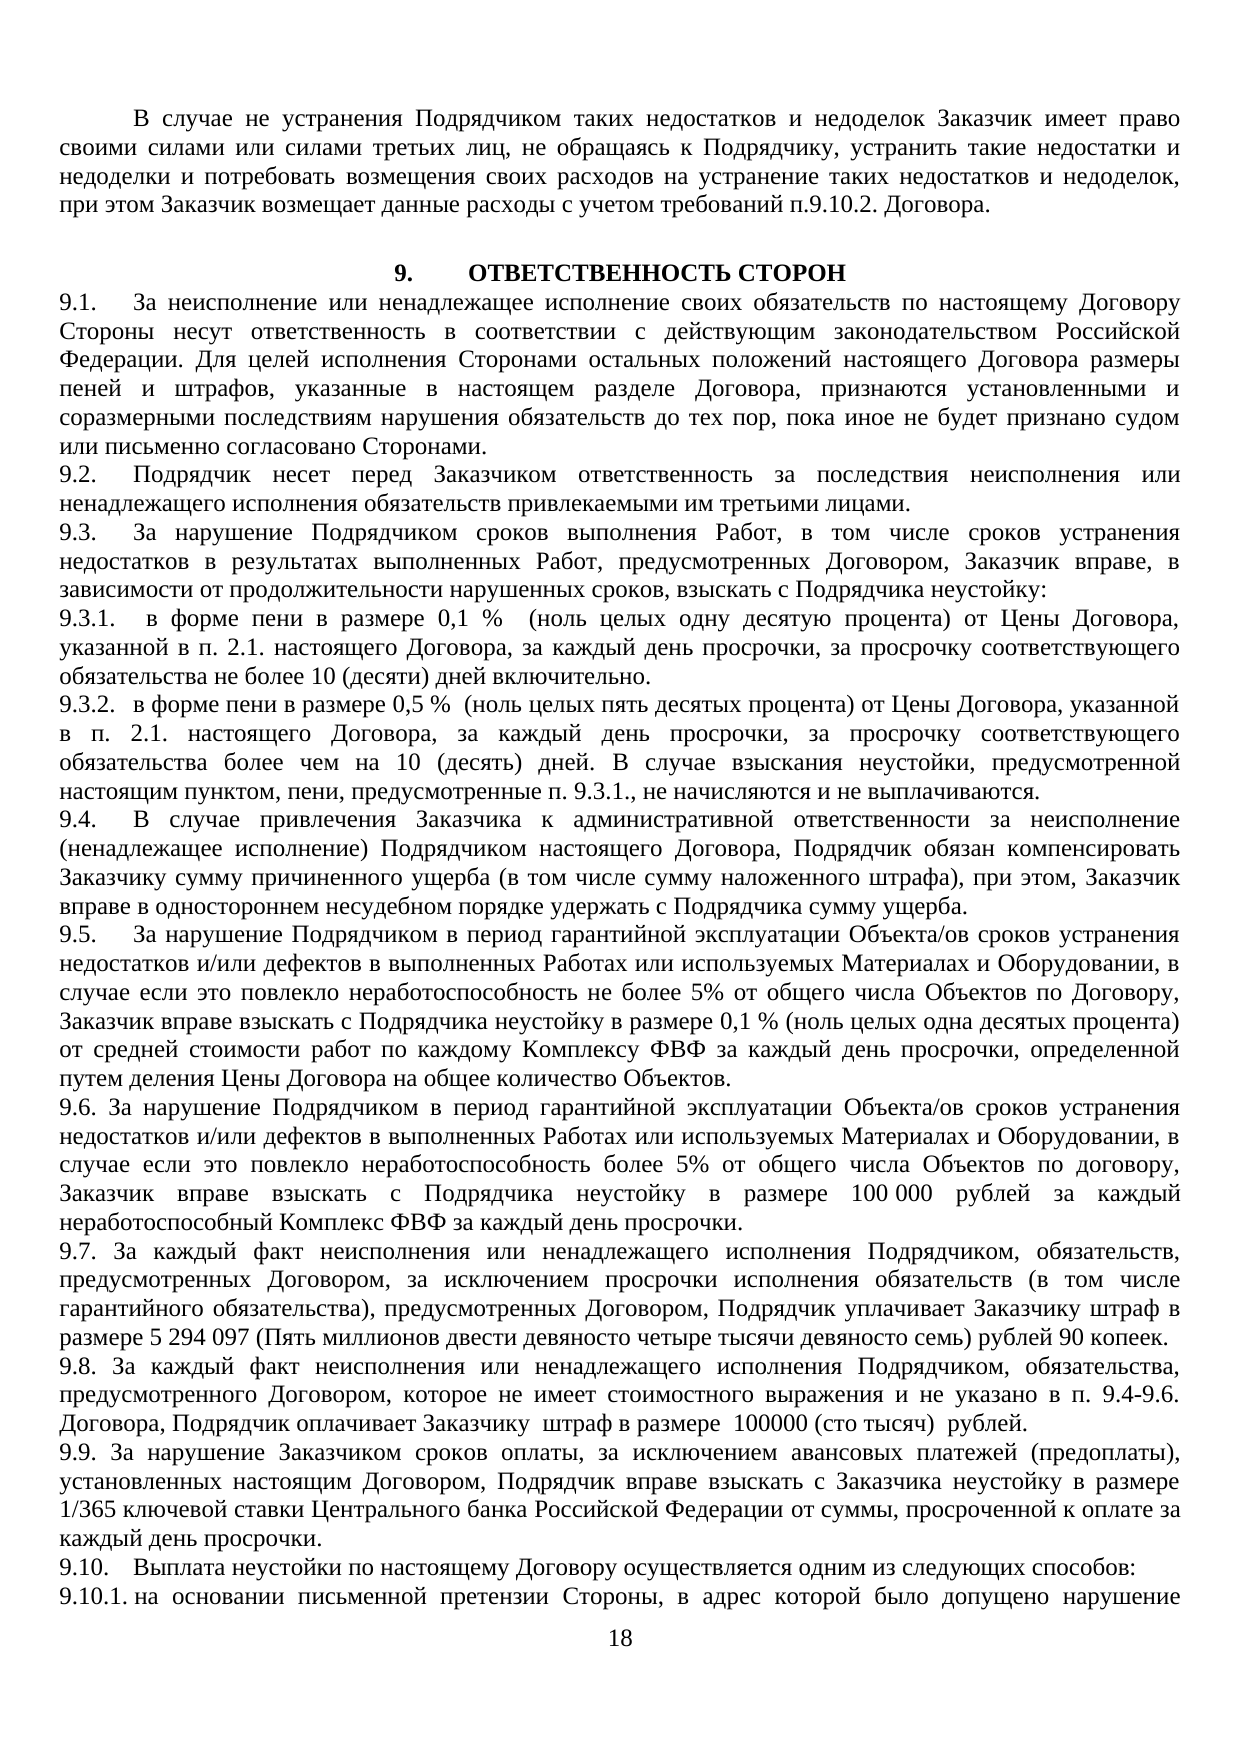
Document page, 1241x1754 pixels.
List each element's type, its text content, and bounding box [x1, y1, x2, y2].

list За нарушение Подрядчиком сроков выполнения Работ, в том числе сроков устранения недостатков в результатах выполненных Работ, предусмотренных Договором, Заказчик вправе, в зависимости от продолжительности нарушенных сроков, взыскать с Подрядчика неустойку: [59, 517, 1181, 603]
list ОТВЕТСТВЕННОСТЬ СТОРОН [59, 258, 1181, 287]
list За нарушение Подрядчиком в период гарантийной эксплуатации Объекта/ов сроков устранения недостатков и/или дефектов в выполненных Работах или используемых Материалах и Оборудовании, в случае если это повлекло неработоспособность не более 5% от общего числа Объектов по Договору, Заказчик вправе взыскать с Подрядчика неустойку в размере 0,1 % (ноль целых одна десятых процента) от средней стоимости работ по каждому Комплексу ФВФ за каждый день просрочки, определенной путем деления Цены Договора на общее количество Объектов. [59, 919, 1181, 1092]
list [59, 1581, 1181, 1609]
list в форме пени в размере 0,1 % (ноль целых одну десятую процента) от Цены Договора, указанной в п. 2.1. настоящего Договора, за каждый день просрочки, за просрочку соответствующего обязательства не более 10 (десяти) дней включительно. [59, 603, 1181, 689]
text 9.8. За каждый факт неисполнения или ненадлежащего исполнения Подрядчиком, обязательства, предусмотренного Договором, которое не имеет стоимостного выражения и не указано в п. 9.4-9.6. Договора, Подрядчик оплачивает Заказчику штраф в размере 100000 (сто тысяч) рублей. [59, 1351, 1181, 1437]
list в форме пени в размере 0,5 % (ноль целых пять десятых процента) от Цены Договора, указанной в п. 2.1. настоящего Договора, за каждый день просрочки, за просрочку соответствующего обязательства более чем на 10 (десять) дней. В случае взыскания неустойки, предусмотренной настоящим пунктом, пени, предусмотренные п. 9.3.1., не начисляются и не выплачиваются. [59, 689, 1181, 804]
list В случае привлечения Заказчика к административной ответственности за неисполнение (ненадлежащее исполнение) Подрядчиком настоящего Договора, Подрядчик обязан компенсировать Заказчику сумму причиненного ущерба (в том числе сумму наложенного штрафа), при этом, Заказчик вправе в одностороннем несудебном порядке удержать с Подрядчика сумму ущерба. [59, 804, 1181, 919]
list 9.6. За нарушение Подрядчиком в период гарантийной эксплуатации Объекта/ов сроков устранения недостатков и/или дефектов в выполненных Работах или используемых Материалах и Оборудовании, в случае если это повлекло неработоспособность более 5% от общего числа Объектов по договору, Заказчик вправе взыскать с Подрядчика неустойку в размере 100 000 рублей за каждый неработоспособный Комплекс ФВФ за каждый день просрочки. [59, 1092, 1181, 1236]
list За неисполнение или ненадлежащее исполнение своих обязательств по настоящему Договору Стороны несут ответственность в соответствии с действующим законодательством Российской Федерации. Для целей исполнения Сторонами остальных положений настоящего Договора размеры пеней и штрафов, указанные в настоящем разделе Договора, признаются установленными и соразмерными последствиям нарушения обязательств до тех пор, пока иное не будет признано судом или письменно согласовано Сторонами. [59, 287, 1181, 459]
list 9.7. За каждый факт неисполнения или ненадлежащего исполнения Подрядчиком, обязательств, предусмотренных Договором, за исключением просрочки исполнения обязательств (в том числе гарантийного обязательства), предусмотренных Договором, Подрядчик уплачивает Заказчику штраф в размере 5 294 097 (Пять миллионов двести девяносто четыре тысячи девяносто семь) рублей 90 копеек. [59, 1236, 1181, 1351]
list В случае не устранения Подрядчиком таких недостатков и недоделок Заказчик имеет право своими силами или силами третьих лиц, не обращаясь к Подрядчику, устранить такие недостатки и недоделки и потребовать возмещения своих расходов на устранение таких недостатков и недоделок, при этом Заказчик возмещает данные расходы с учетом требований п.9.10.2. Договора. [59, 103, 1181, 218]
list Подрядчик несет перед Заказчиком ответственность за последствия неисполнения или ненадлежащего исполнения обязательств привлекаемыми им третьими лицами. [59, 459, 1181, 517]
list 9.9. За нарушение Заказчиком сроков оплаты, за исключением авансовых платежей (предоплаты), установленных настоящим Договором, Подрядчик вправе взыскать с Заказчика неустойку в размере 1/365 ключевой ставки Центрального банка Российской Федерации от суммы, просроченной к оплате за каждый день просрочки. [59, 1437, 1181, 1552]
list Выплата неустойки по настоящему Договору осуществляется одним из следующих способов: [59, 1552, 1181, 1581]
